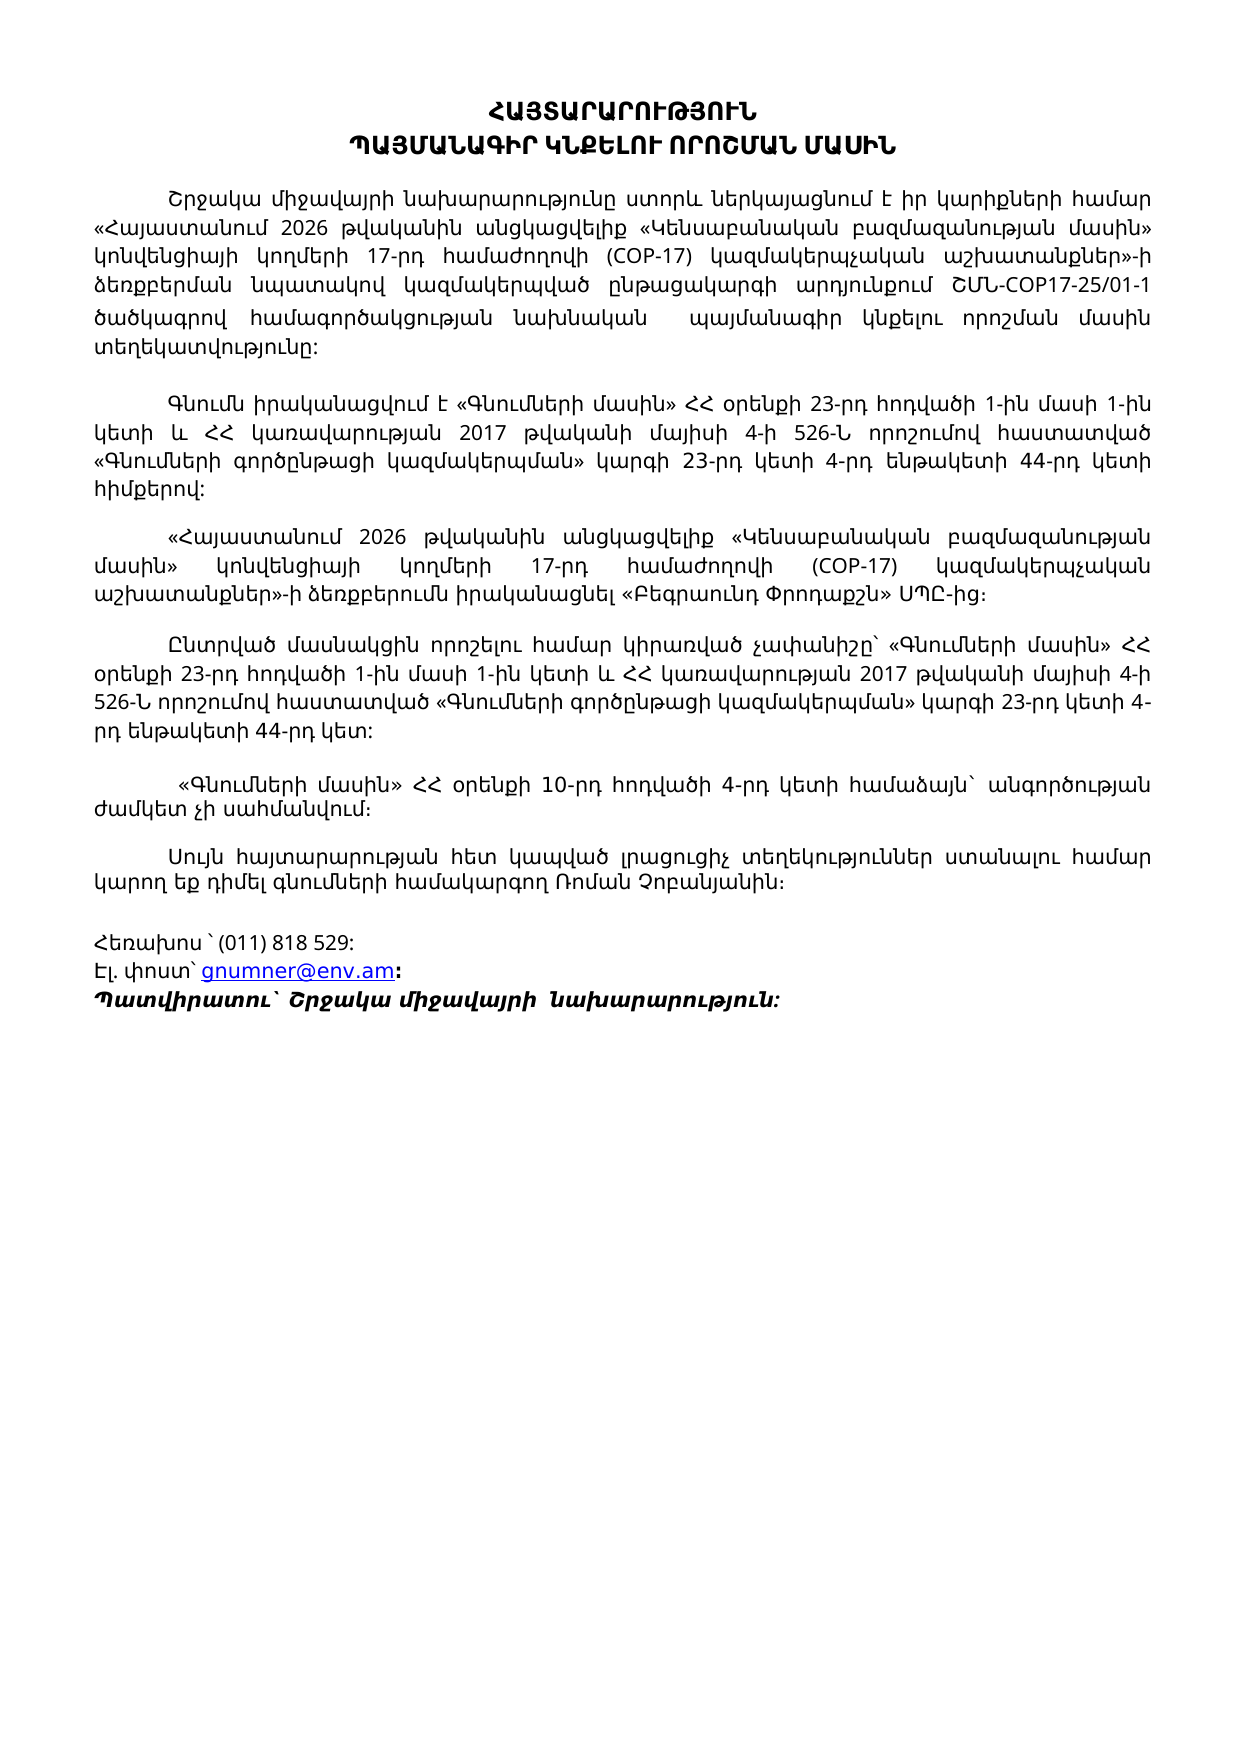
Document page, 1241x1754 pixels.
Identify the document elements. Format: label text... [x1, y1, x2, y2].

text Ընտրված մասնակցին որոշելու համար կիրառված չափանիշը՝ «Գնումների մասին» ՀՀ օրենքի 23-րդ հոդվածի 1-ին մասի 1-ին կետի և ՀՀ կառավարության 2017 թվականի մայիսի 4-ի 526-Ն որոշումով հաստատված «Գնումների գործընթացի կազմակերպման» կարգի 23-րդ կետի 4-րդ ենթակետի 44-րդ կետ: [94, 630, 1152, 744]
text Գնումն իրականացվում է «Գնումների մասին» ՀՀ օրենքի 23-րդ հոդվածի 1-ին մասի 1-ին կետի և ՀՀ կառավարության 2017 թվականի մայիսի 4-ի 526-Ն որոշումով հաստատված «Գնումների գործընթացի կազմակերպման» կարգի 23-րդ կետի 4-րդ ենթակետի 44-րդ կետի հիմքերով: [94, 389, 1152, 503]
text ՀԱՅՏԱՐԱՐՈՒԹՅՈՒՆ [94, 94, 1152, 128]
text «Հայաստանում 2026 թվականին անցկացվելիք «Կենսաբանական բազմազանության մասին» կոնվենցիայի կողմերի 17-րդ համաժողովի (COP-17) կազմակերպչական աշխատանքներ»-ի ձեռքբերումն իրականացնել «Բեգրաունդ Փրոդաքշն» ՍՊԸ-ից։ [94, 522, 1152, 608]
text Սույն հայտարարության հետ կապված լրացուցիչ տեղեկություններ ստանալու համար կարող եք դիմել գնումների համակարգող Ռոման Չոբանյանին։ [94, 845, 1152, 894]
text ՊԱՅՄԱՆԱԳԻՐ ԿՆՔԵԼՈՒ ՈՐՈՇՄԱՆ ՄԱՍԻՆ [94, 128, 1152, 162]
text «Գնումների մասին» ՀՀ օրենքի 10-րդ հոդվածի 4-րդ կետի համաձայն` անգործության ժամկետ չի սահմանվում։ [94, 773, 1152, 821]
text Պատվիրատու` Շրջակա միջավայրի նախարարություն: [94, 985, 1152, 1013]
text Շրջակա միջավայրի նախարարությունը ստորև ներկայացնում է իր կարիքների համար «Հայաստանում 2026 թվականին անցկացվելիք «Կենսաբանական բազմազանության մասին» կոնվենցիայի կողմերի 17-րդ համաժողովի (COP-17) կազմակերպչական աշխատանքներ»-ի ձեռքբերման նպատակով կազմակերպված ընթացակարգի արդյունքում ՇՄՆ-COP17-25/01-1 ծածկագրով համագործակցության նախնական պայմանագիր կնքելու որոշման մասին տեղեկատվությունը: [94, 184, 1152, 361]
text Էլ. փոստ՝ gnumner@env.am։ [94, 956, 1152, 985]
text Հեռախոս ՝ (011) 818 529: [94, 928, 1152, 956]
